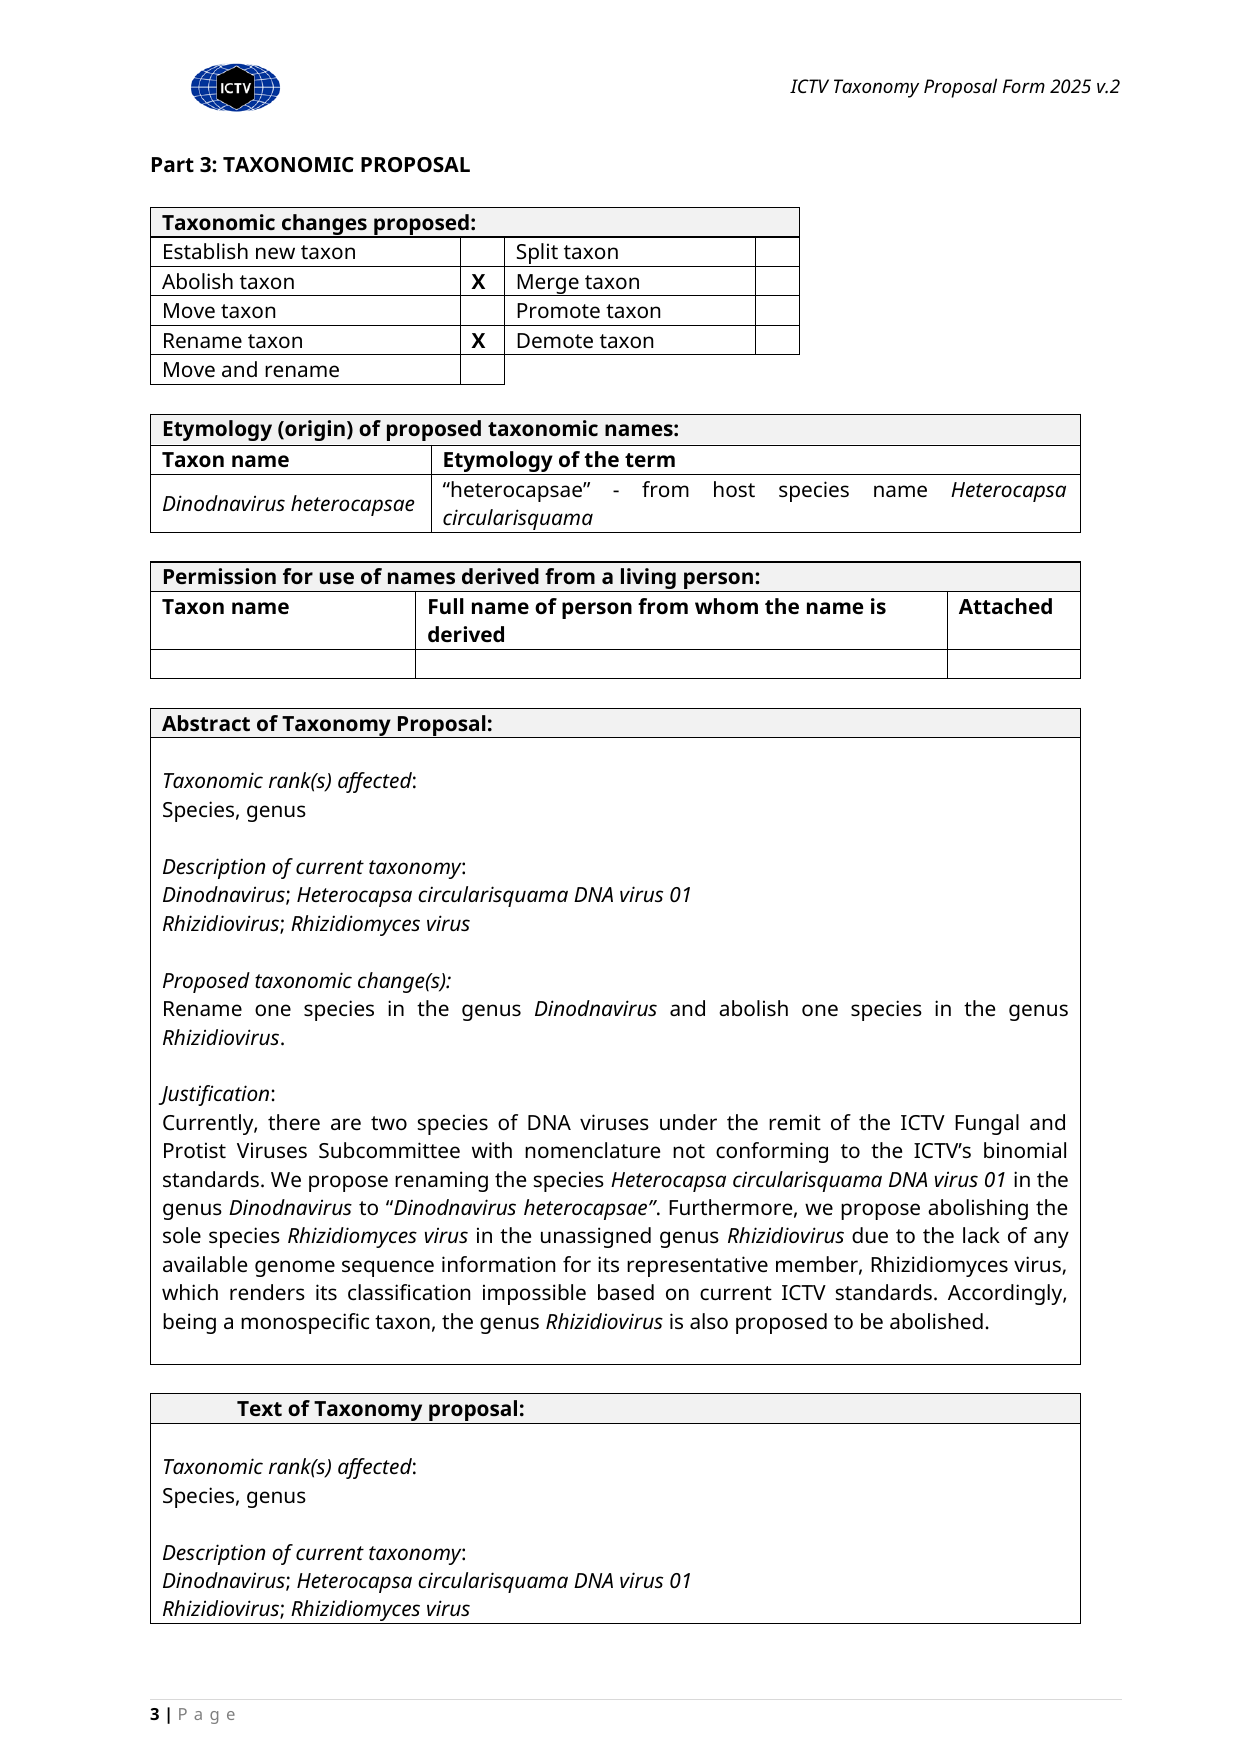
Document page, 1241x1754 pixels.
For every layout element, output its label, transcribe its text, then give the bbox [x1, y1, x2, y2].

table_cell [756, 238, 799, 266]
table_cell [756, 326, 799, 354]
table_cell Taxonomic rank(s) affected: Species, genus Description of current taxonomy: Dinodnavirus; Heterocapsa circularisquama DNA virus 01 Rhizidiovirus; Rhizidiomyces virus Proposed taxonomic change(s): Rename one species in the genus Dinodnavirus and abolish one species in the genus Rhizidiovirus. Justification: Currently, there are two species of DNA viruses under the remit of the ICTV Fungal and Protist Viruses Subcommittee with nomenclature not conforming to the ICTV’s binomial standards. We propose renaming the species Heterocapsa circularisquama DNA virus 01 in the genus Dinodnavirus to “Dinodnavirus heterocapsae”. Furthermore, we propose abolishing the sole species Rhizidiomyces virus in the unassigned genus Rhizidiovirus due to the lack of any available genome sequence information for its representative member, Rhizidiomyces virus, which renders its classification impossible based on current ICTV standards. Accordingly, being a monospecific taxon, the genus Rhizidiovirus is also proposed to be abolished. [151, 738, 1080, 1364]
text Part 3: TAXONOMIC PROPOSAL [150, 150, 1122, 178]
table_cell [461, 296, 504, 325]
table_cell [151, 1424, 1080, 1623]
table_cell [151, 650, 415, 678]
table_cell X [461, 267, 504, 295]
picture [190, 56, 282, 113]
table_header Etymology (origin) of proposed taxonomic names: [151, 415, 1080, 444]
table_cell Merge taxon [505, 267, 755, 295]
table_cell Promote taxon [505, 296, 755, 325]
table_cell Attached [948, 592, 1080, 649]
table_cell [756, 296, 799, 325]
table_cell X [461, 326, 504, 354]
table_cell Etymology of the term [432, 446, 1080, 474]
table_cell Abolish taxon [151, 267, 460, 295]
table_cell [756, 267, 799, 295]
table_cell [461, 355, 504, 384]
table_cell Split taxon [505, 238, 755, 266]
table_cell Demote taxon [505, 326, 755, 354]
table_cell “heterocapsae” - from host species name Heterocapsa circularisquama [432, 475, 1080, 532]
table_header Text of Taxonomy proposal: [151, 1394, 1080, 1423]
table_cell Full name of person from whom the name is derived [416, 592, 947, 649]
table_header Taxonomic changes proposed: [151, 208, 799, 236]
table_cell Taxon name [151, 592, 415, 649]
table_cell Establish new taxon [151, 238, 460, 266]
table_cell [461, 238, 504, 266]
table_cell Move taxon [151, 296, 460, 325]
table_header Permission for use of names derived from a living person: [151, 563, 1080, 591]
table_cell Rename taxon [151, 326, 460, 354]
table_cell Taxon name [151, 446, 431, 474]
table_cell [416, 650, 947, 678]
table_cell Dinodnavirus heterocapsae [151, 475, 431, 532]
table_cell Move and rename [151, 355, 460, 384]
table_header Abstract of Taxonomy Proposal: [151, 709, 1080, 737]
table_cell [948, 650, 1080, 678]
